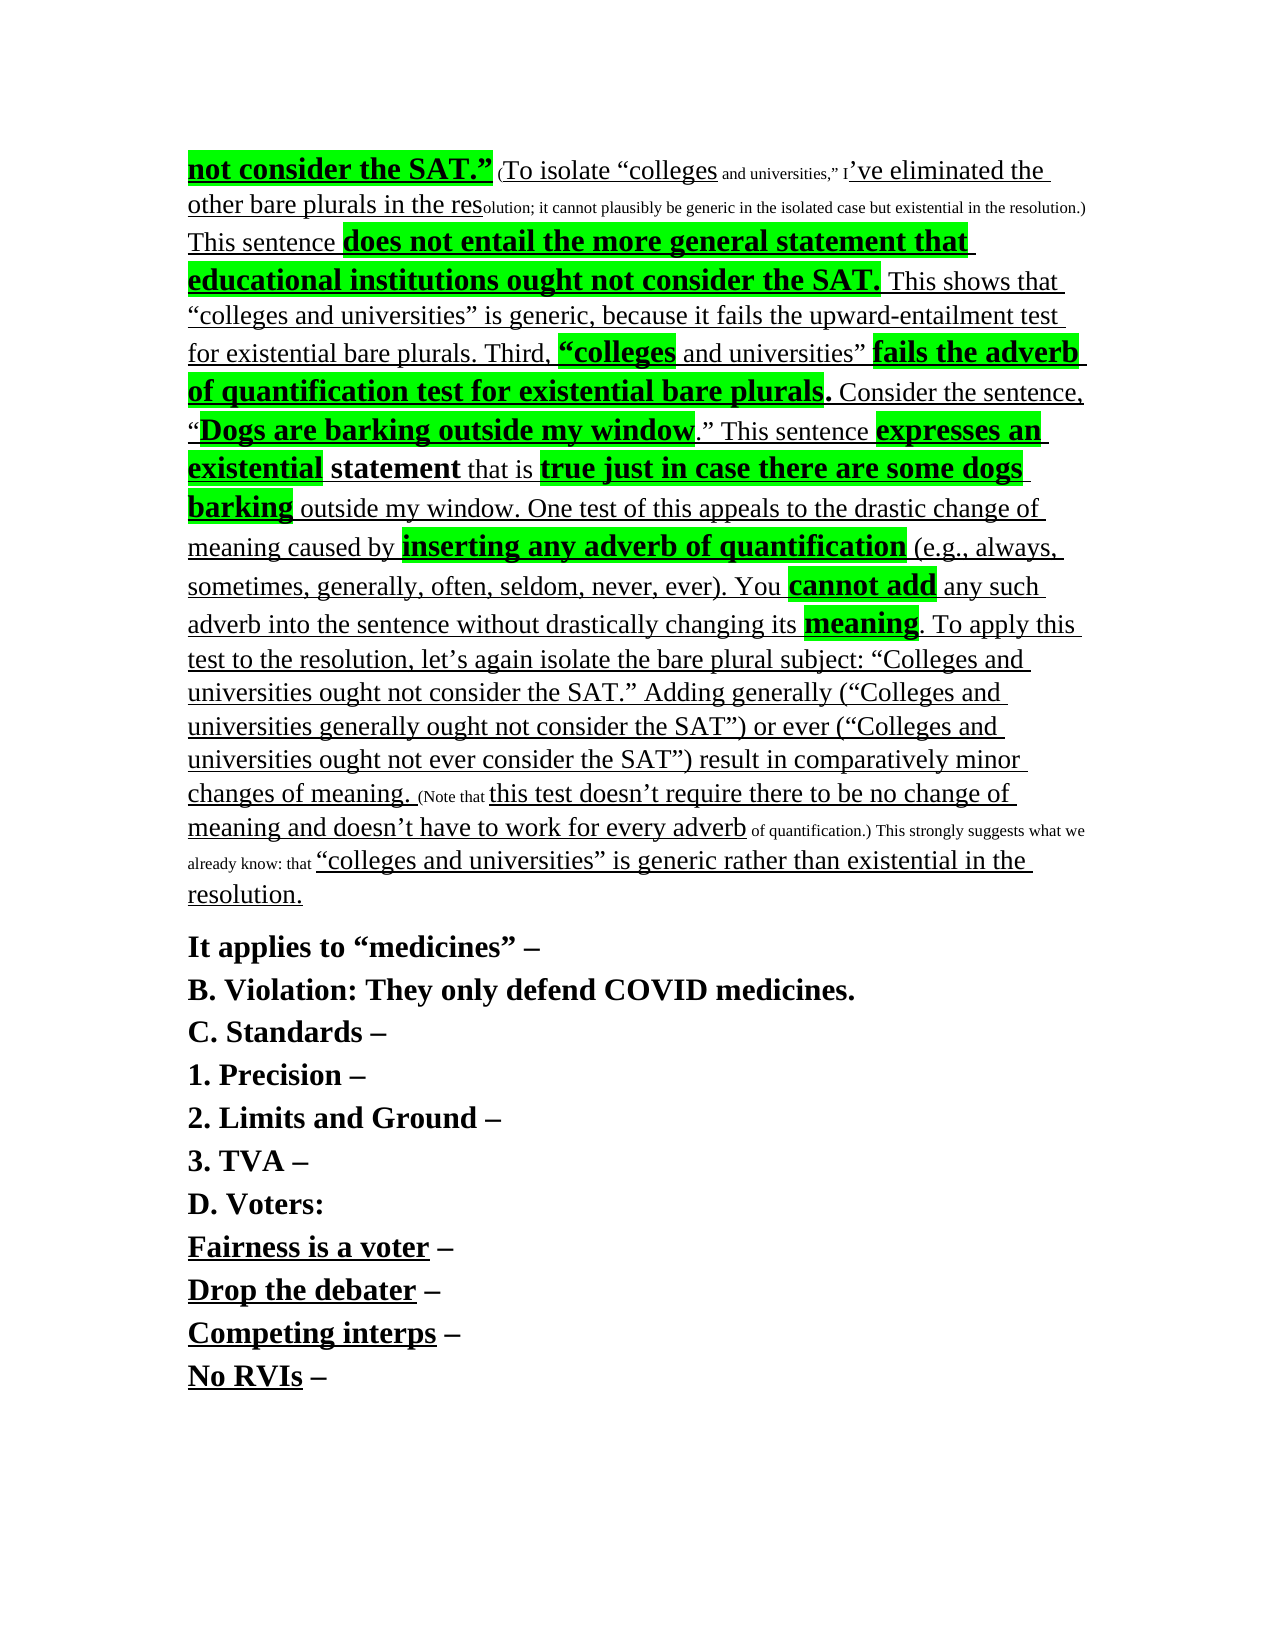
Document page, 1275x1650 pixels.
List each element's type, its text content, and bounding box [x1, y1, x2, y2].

subtitle 2. Limits and Ground – [187, 1099, 1087, 1136]
subtitle Fairness is a voter – [187, 1228, 1087, 1264]
subtitle C. Standards – [187, 1014, 1087, 1050]
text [187, 150, 1087, 364]
subtitle It applies to “medicines” – [187, 928, 1087, 964]
subtitle No RVIs – [187, 1357, 1087, 1393]
subtitle 3. TVA – [187, 1142, 1087, 1178]
subtitle 1. Precision – [187, 1057, 1087, 1093]
subtitle Drop the debater – [187, 1271, 1087, 1307]
subtitle D. Voters: [187, 1185, 1087, 1221]
subtitle B. Violation: They only defend COVID medicines. [187, 971, 1087, 1007]
subtitle Competing interps – [187, 1314, 1087, 1350]
